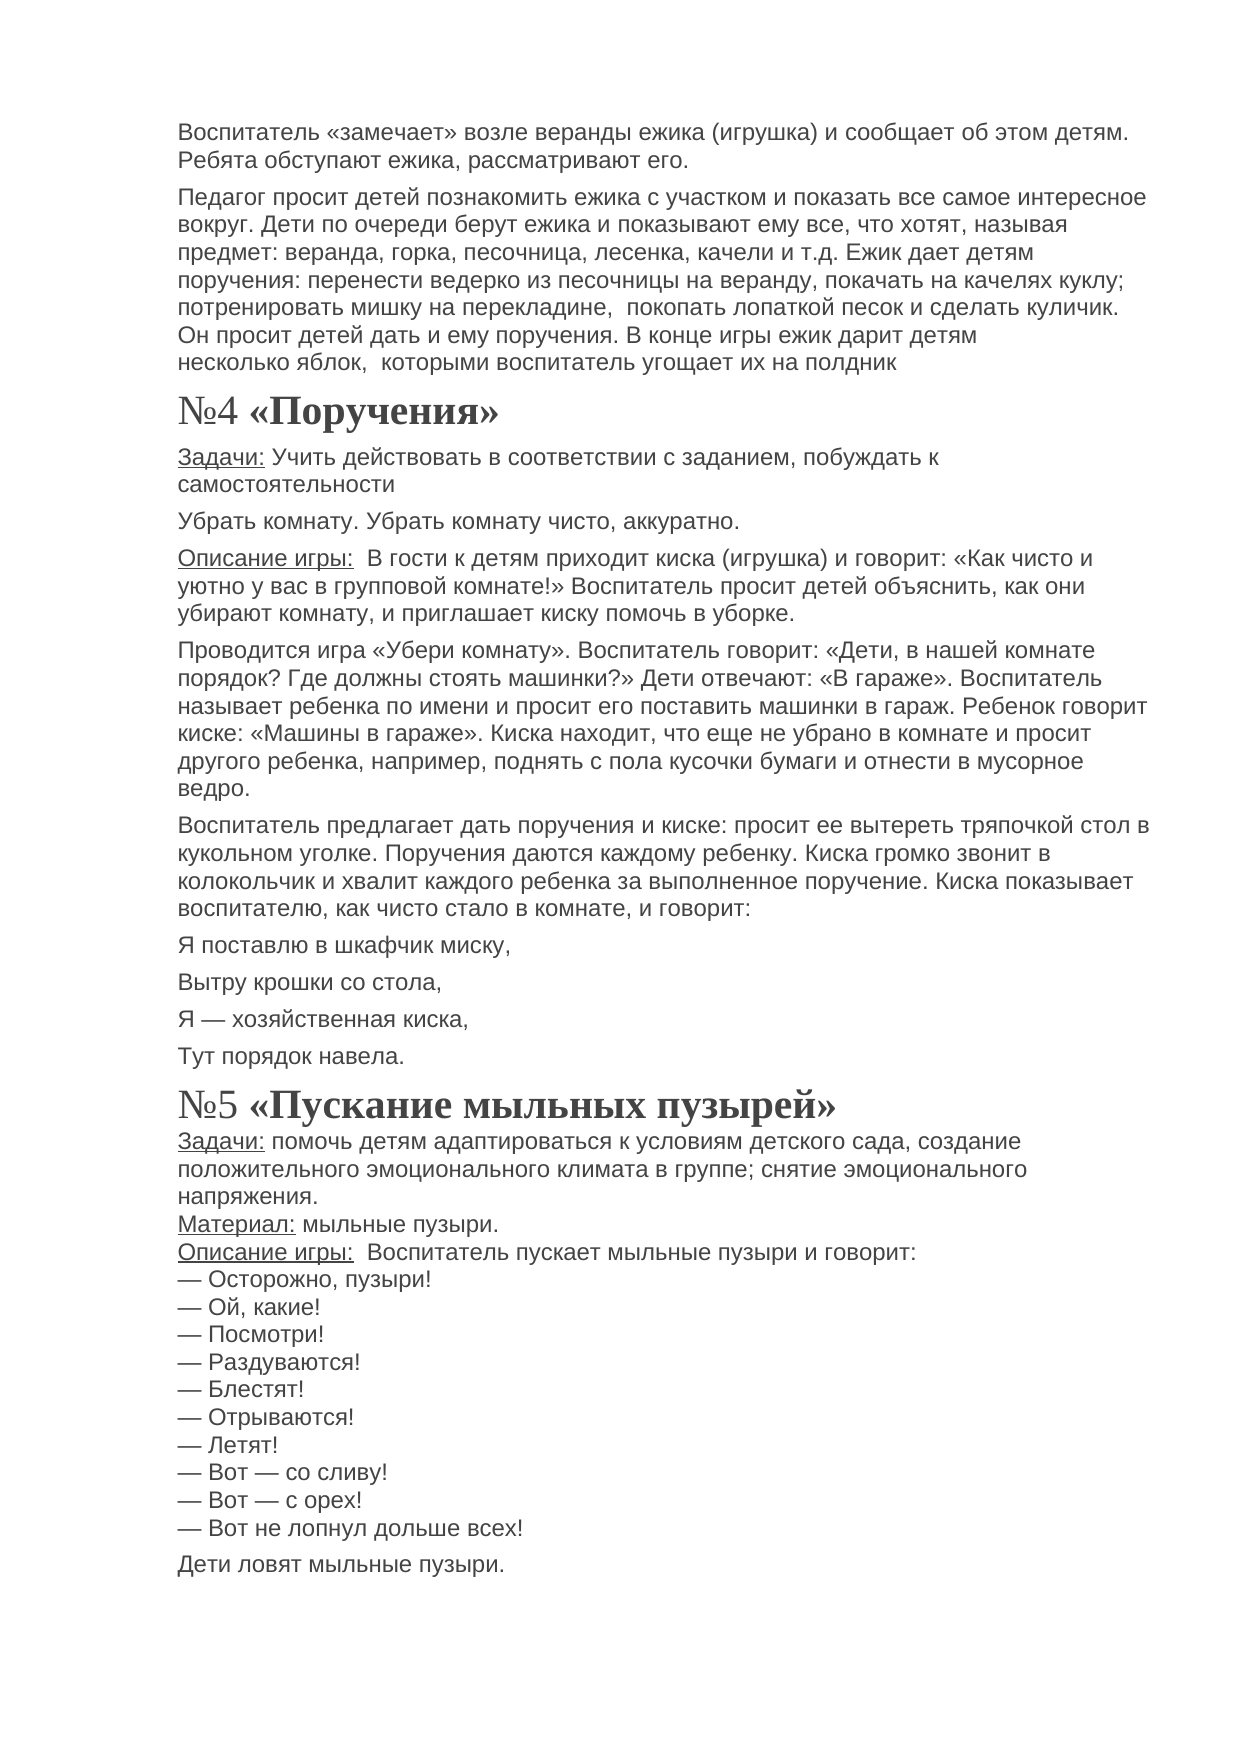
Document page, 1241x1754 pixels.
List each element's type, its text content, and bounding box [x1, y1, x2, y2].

text Я — хозяйственная киска, [177, 1005, 1152, 1033]
text Задачи: Учить действовать в соответствии с заданием, побуждать к самостоятельности [177, 443, 1152, 498]
text №5 «Пускание мыльных пузырей» Задачи: помочь детям адаптироваться к условиям детского сада, создание положительного эмоционального климата в группе; снятие эмоционального напряжения. Материал: мыльные пузыри. Описание игры: Воспитатель пускает мыльные пузыри и говорит: — Осторожно, пузыри! — Ой, какие! — Посмотри! — Раздуваются! — Блестят! — Отрываются! — Летят! — Вот — со сливу! — Вот — с орех! — Вот не лопнул дольше всех! [177, 1079, 1152, 1541]
text Тут порядок навела. [177, 1042, 1152, 1070]
text Дети ловят мыльные пузыри. [177, 1550, 1152, 1578]
text Воспитатель предлагает дать поручения и киске: просит ее вытереть тряпочкой стол в кукольном уголке. Поручения даются каждому ребенку. Киска громко звонит в колокольчик и хвалит каждого ребенка за выполненное поручение. Киска показывает воспитателю, как чисто стало в комнате, и говорит: [177, 811, 1152, 922]
text Педагог просит детей познакомить ежика с участком и показать все самое интересное вокруг. Дети по очереди берут ежика и показывают ему все, что хотят, называя предмет: веранда, горка, песочница, лесенка, качели и т.д. Ежик дает детям поручения: перенести ведерко из песочницы на веранду, покачать на качелях куклу; потренировать мишку на перекладине, покопать лопаткой песок и сделать куличик. Он просит детей дать и ему поручения. В конце игры ежик дарит детям несколько яблок, которыми воспитатель угощает их на полдник [177, 183, 1152, 376]
text Воспитатель «замечает» возле веранды ежика (игрушка) и сообщает об этом детям. Ребята обступают ежика, рассматривают его. [177, 118, 1152, 173]
text Я поставлю в шкафчик миску, [177, 931, 1152, 959]
text Убрать комнату. Убрать комнату чисто, аккуратно. [177, 507, 1152, 535]
text №4 «Поручения» [177, 385, 1152, 433]
text Описание игры: В гости к детям приходит киска (игрушка) и говорит: «Как чисто и уютно у вас в групповой комнате!» Воспитатель просит детей объяснить, как они убирают комнату, и приглашает киску помочь в уборке. [177, 544, 1152, 627]
text Вытру крошки со стола, [177, 968, 1152, 996]
text Проводится игра «Убери комнату». Воспитатель говорит: «Дети, в нашей комнате порядок? Где должны стоять машинки?» Дети отвечают: «В гараже». Воспитатель называет ребенка по имени и просит его поставить машинки в гараж. Ребенок говорит киске: «Машины в гараже». Киска находит, что еще не убрано в комнате и просит другого ребенка, например, поднять с пола кусочки бумаги и отнести в мусорное ведро. [177, 636, 1152, 802]
